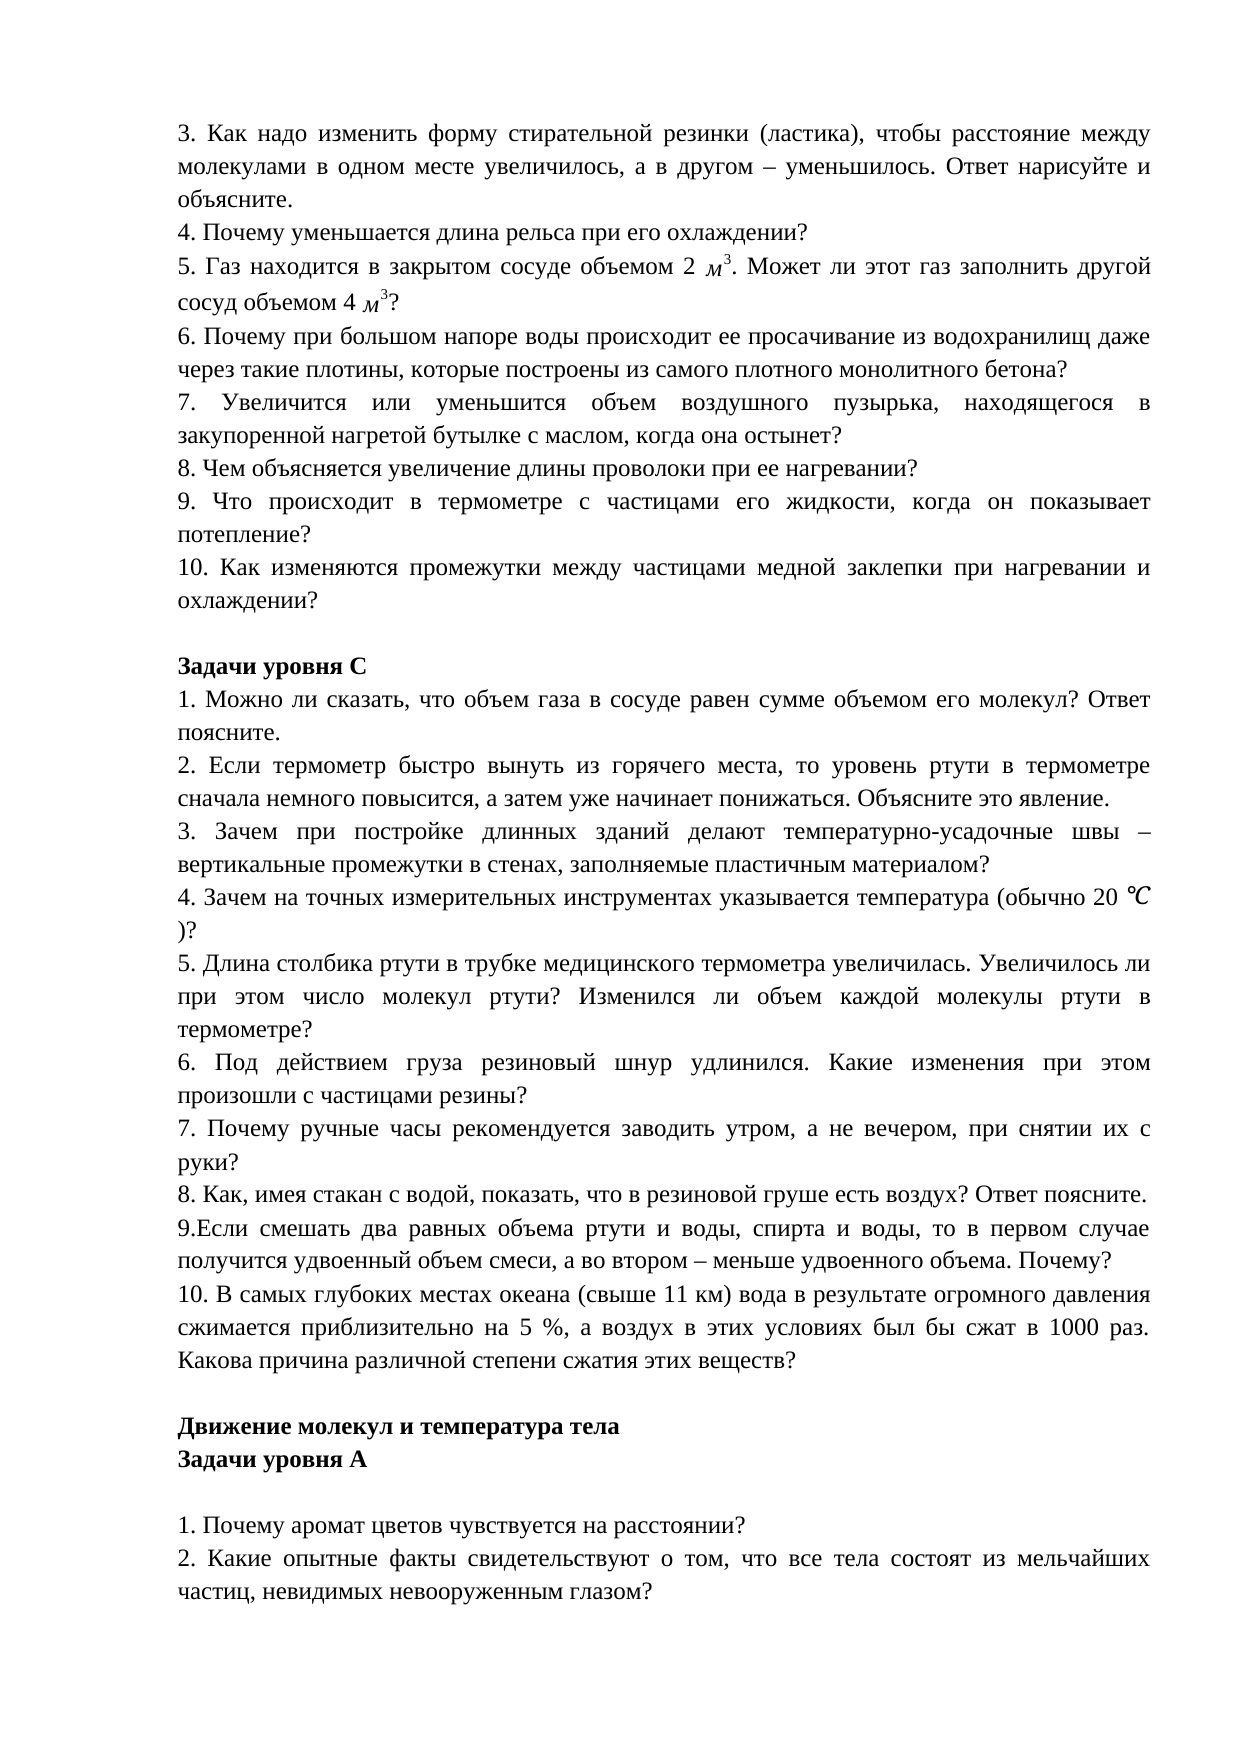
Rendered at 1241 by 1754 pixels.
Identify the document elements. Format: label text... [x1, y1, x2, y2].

text 4. Зачем на точных измерительных инструментах указывается температура (обычно 20 )? [177, 882, 1152, 944]
text 10. Как изменяются промежутки между частицами медной заклепки при нагревании и охлаждении? [177, 552, 1152, 614]
text 8. Как, имея стакан с водой, показать, что в резиновой груше есть воздух? Ответ поясните. [177, 1179, 1152, 1208]
text 3. Зачем при постройке длинных зданий делают температурно-усадочные швы – вертикальные промежутки в стенах, заполняемые пластичным материалом? [177, 816, 1152, 878]
text Задачи уровня С [177, 651, 1152, 680]
text 3. Как надо изменить форму стирательной резинки (ластика), чтобы расстояние между молекулами в одном месте увеличилось, а в другом – уменьшилось. Ответ нарисуйте и объясните. [177, 118, 1152, 213]
text 1. Почему аромат цветов чувствуется на расстоянии? [177, 1510, 1152, 1538]
text 9.Если смешать два равных объема ртути и воды, спирта и воды, то в первом случае получится удвоенный объем смеси, а во втором – меньше удвоенного объема. Почему? [177, 1213, 1152, 1274]
text 7. Увеличится или уменьшится объем воздушного пузырька, находящегося в закупоренной нагретой бутылке с маслом, когда она остынет? [177, 387, 1152, 449]
text 5. Газ находится в закрытом сосуде объемом 2 . Может ли этот газ заполнить другой сосуд объемом 4 ? [177, 250, 1152, 317]
text Движение молекул и температура тела [177, 1411, 1152, 1439]
text 7. Почему ручные часы рекомендуется заводить утром, а не вечером, при снятии их с руки? [177, 1113, 1152, 1175]
text 10. В самых глубоких местах океана (свыше 11 км) вода в результате огромного давления сжимается приблизительно на 5 %, а воздух в этих условиях был бы сжат в 1000 раз. Какова причина различной степени сжатия этих веществ? [177, 1279, 1152, 1373]
text 2. Какие опытные факты свидетельствуют о том, что все тела состоят из мельчайших частиц, невидимых невооруженным глазом? [177, 1543, 1152, 1604]
text 5. Длина столбика ртути в трубке медицинского термометра увеличилась. Увеличилось ли при этом число молекул ртути? Изменился ли объем каждой молекулы ртути в термометре? [177, 948, 1152, 1043]
text 4. Почему уменьшается длина рельса при его охлаждении? [177, 217, 1152, 246]
text 1. Можно ли сказать, что объем газа в сосуде равен сумме объемом его молекул? Ответ поясните. [177, 684, 1152, 746]
text Задачи уровня А [177, 1444, 1152, 1472]
text 8. Чем объясняется увеличение длины проволоки при ее нагревании? [177, 453, 1152, 482]
text 6. Почему при большом напоре воды происходит ее просачивание из водохранилищ даже через такие плотины, которые построены из самого плотного монолитного бетона? [177, 321, 1152, 383]
text 6. Под действием груза резиновый шнур удлинился. Какие изменения при этом произошли с частицами резины? [177, 1047, 1152, 1109]
text 9. Что происходит в термометре с частицами его жидкости, когда он показывает потепление? [177, 486, 1152, 548]
text 2. Если термометр быстро вынуть из горячего места, то уровень ртути в термометре сначала немного повысится, а затем уже начинает понижаться. Объясните это явление. [177, 750, 1152, 812]
